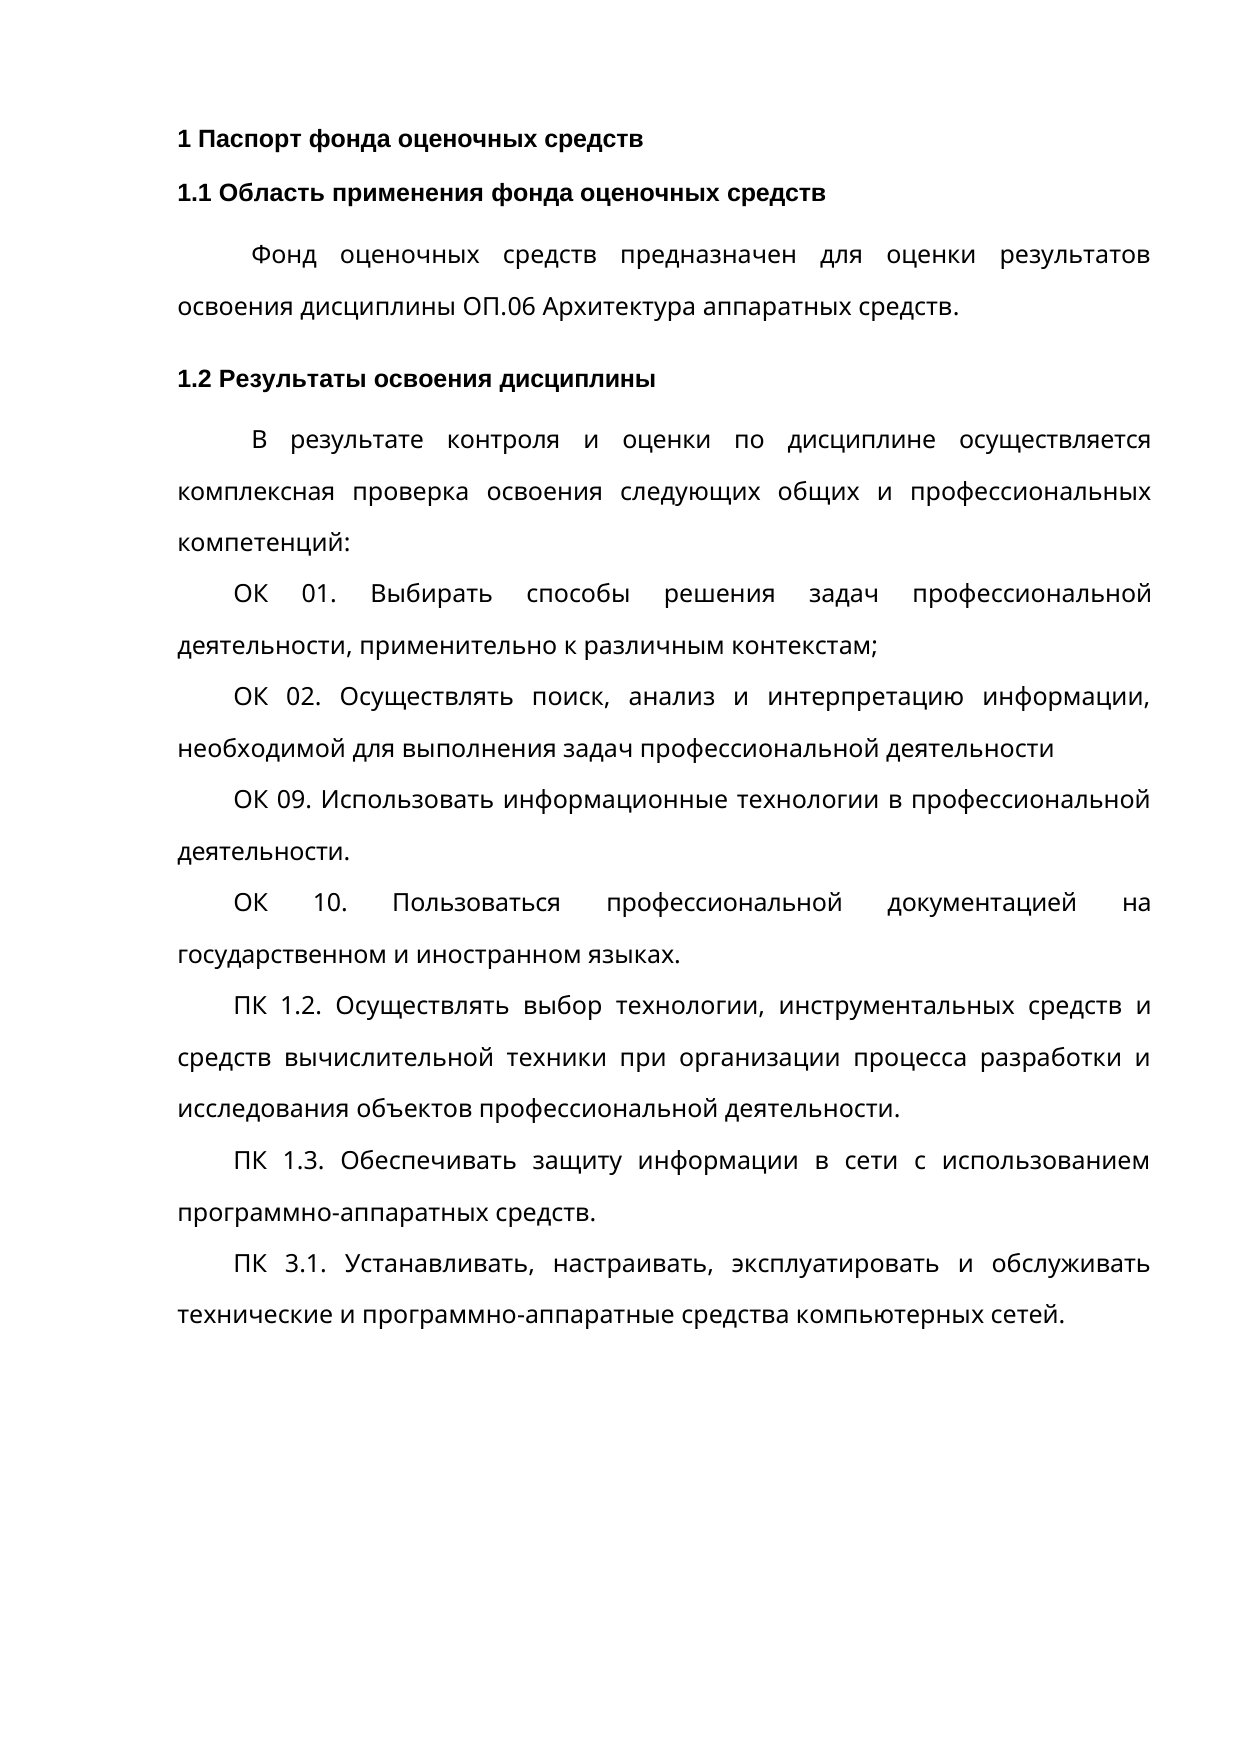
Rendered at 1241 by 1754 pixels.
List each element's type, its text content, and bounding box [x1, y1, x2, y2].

subtitle Результаты освоения дисциплины [177, 363, 1196, 392]
text ПК 1.3. Обеспечивать защиту информации в сети с использованием программно-аппаратных средств. [177, 1143, 1152, 1228]
text ПК 1.2. Осуществлять выбор технологии, инструментальных средств и средств вычислительной техники при организации процесса разработки и исследования объектов профессиональной деятельности. [177, 988, 1152, 1125]
text ОК 01. Выбирать способы решения задач профессиональной деятельности, применительно к различным контекстам; [177, 576, 1153, 661]
text ОК 10. Пользоваться профессиональной документацией на государственном и иностранном языках. [177, 885, 1152, 970]
text ОК 02. Осуществлять поиск, анализ и интерпретацию информации, необходимой для выполнения задач профессиональной деятельности [177, 679, 1151, 764]
text ПК 3.1. Устанавливать, настраивать, эксплуатировать и обслуживать технические и программно-аппаратные средства компьютерных сетей. [177, 1246, 1152, 1331]
subtitle Паспорт фонда оценочных средств [177, 124, 1196, 153]
subtitle Область применения фонда оценочных средств [177, 178, 1196, 207]
text ОК 09. Использовать информационные технологии в профессиональной деятельности. [177, 782, 1151, 868]
text В результате контроля и оценки по дисциплине осуществляется комплексная проверка освоения следующих общих и профессиональных компетенций: [177, 422, 1152, 559]
text Фонд оценочных средств предназначен для оценки результатов освоения дисциплины ОП.06 Архитектура аппаратных средств. [177, 237, 1152, 322]
